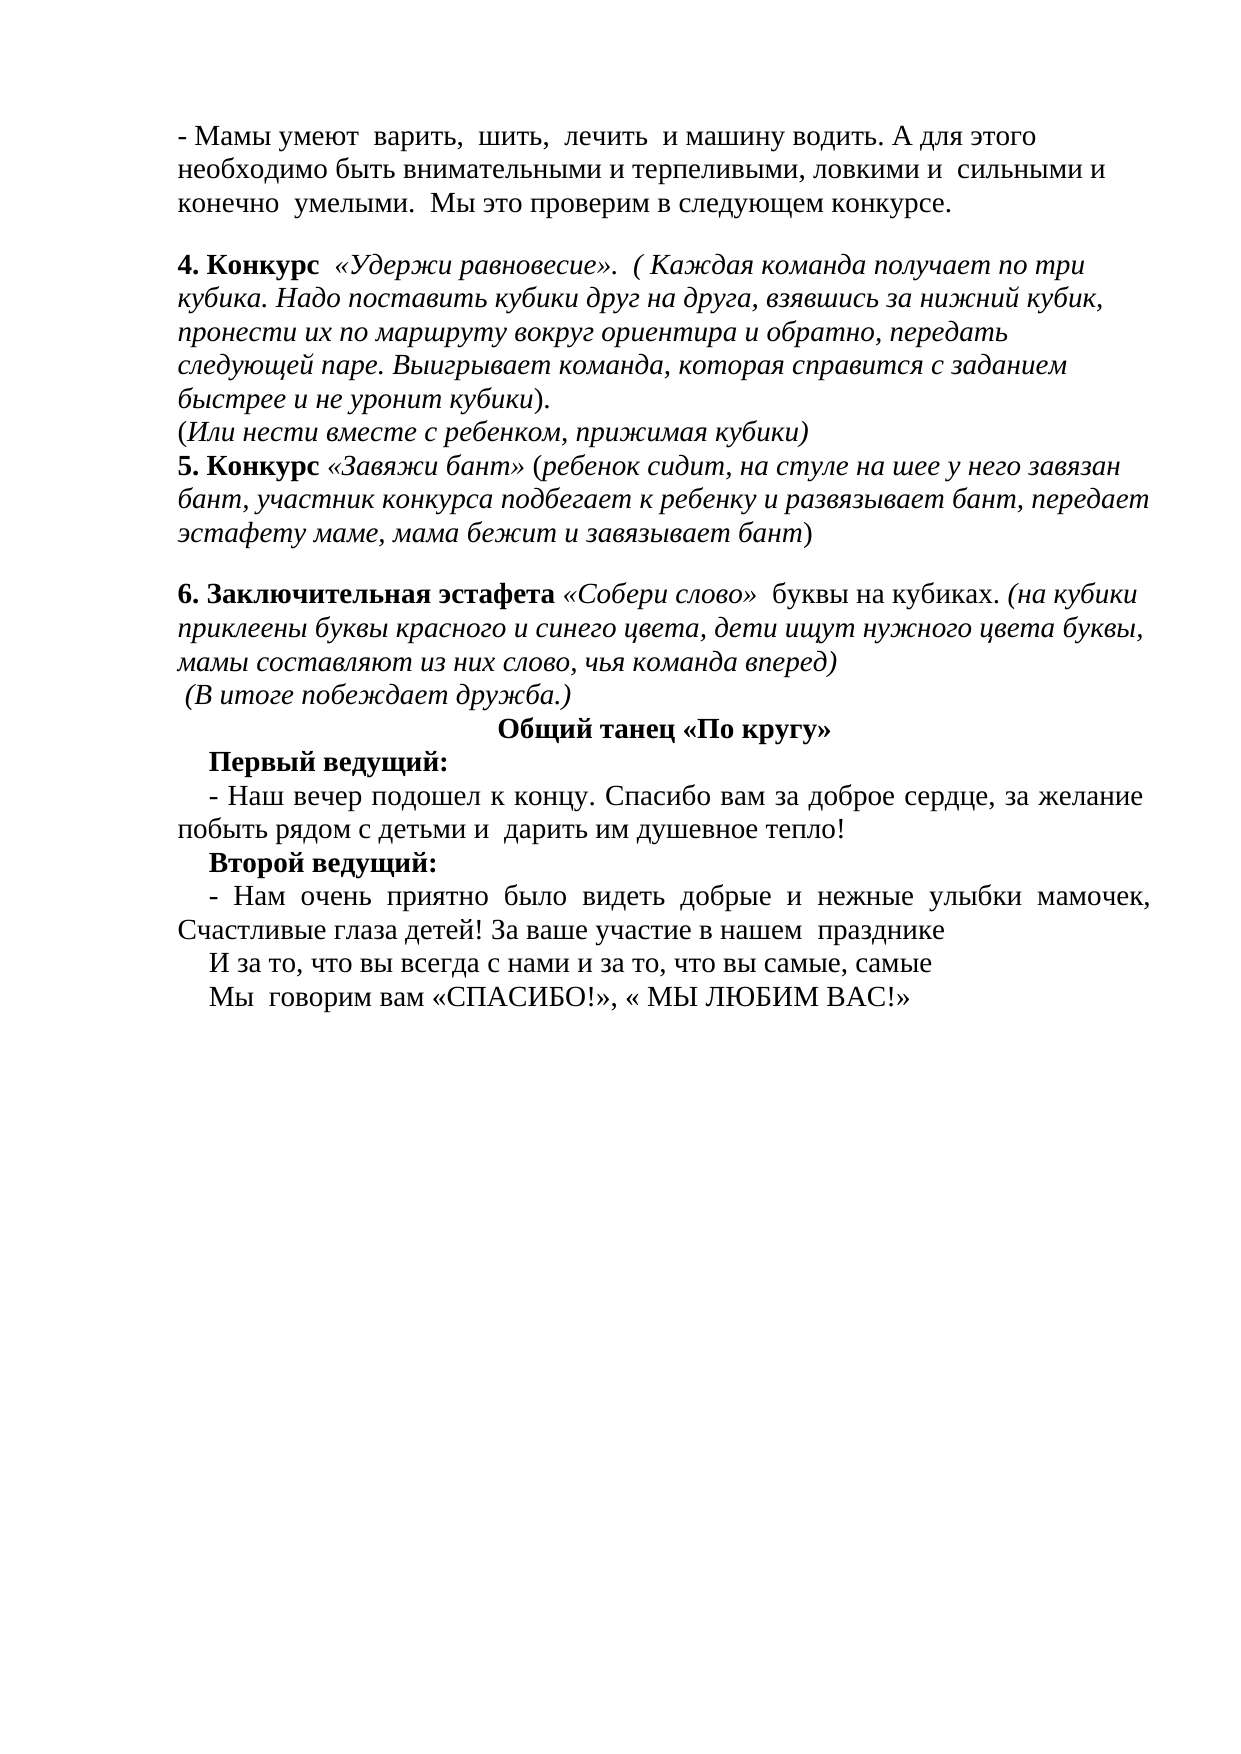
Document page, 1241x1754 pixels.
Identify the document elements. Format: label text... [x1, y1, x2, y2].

text 4. Конкурс «Удержи равновесие». ( Каждая команда получает по три кубика. Надо поставить кубики друг на друга, взявшись за нижний кубик, пронести их по маршруту вокруг ориентира и обратно, передать следующей паре. Выигрывает команда, которая справится с заданием быстрее и не уронит кубики). [177, 247, 1152, 414]
text 5. Конкурс «Завяжи бант» (ребенок сидит, на стуле на шее у него завязан бант, участник конкурса подбегает к ребенку и развязывает бант, передает эстафету маме, мама бежит и завязывает бант) [177, 448, 1152, 549]
text - Наш вечер подошел к концу. Спасибо вам за доброе сердце, за желание побыть рядом с детьми и дарить им душевное тепло! [177, 778, 1152, 845]
text - Мамы умеют варить, шить, лечить и машину водить. А для этого необходимо быть внимательными и терпеливыми, ловкими и сильными и конечно умелыми. Мы это проверим в следующем конкурсе. [177, 118, 1152, 219]
text (В итоге побеждает дружба.) [177, 677, 1152, 711]
text (Или нести вместе с ребенком, прижимая кубики) [177, 414, 1152, 448]
text Общий танец «По кругу» [177, 711, 1152, 744]
text И за то, что вы всегда с нами и за то, что вы самые, самые [177, 946, 1152, 979]
text Первый ведущий: [177, 744, 1152, 778]
text 6. Заключительная эстафета «Собери слово» буквы на кубиках. (на кубики приклеены буквы красного и синего цвета, дети ищут нужного цвета буквы, мамы составляют из них слово, чья команда вперед) [177, 577, 1152, 677]
text Мы говорим вам «СПАСИБО!», « МЫ ЛЮБИМ ВАС!» [177, 979, 1152, 1013]
text - Нам очень приятно было видеть добрые и нежные улыбки мамочек, Счастливые глаза детей! За ваше участие в нашем празднике [177, 878, 1152, 946]
text Второй ведущий: [177, 845, 1152, 878]
